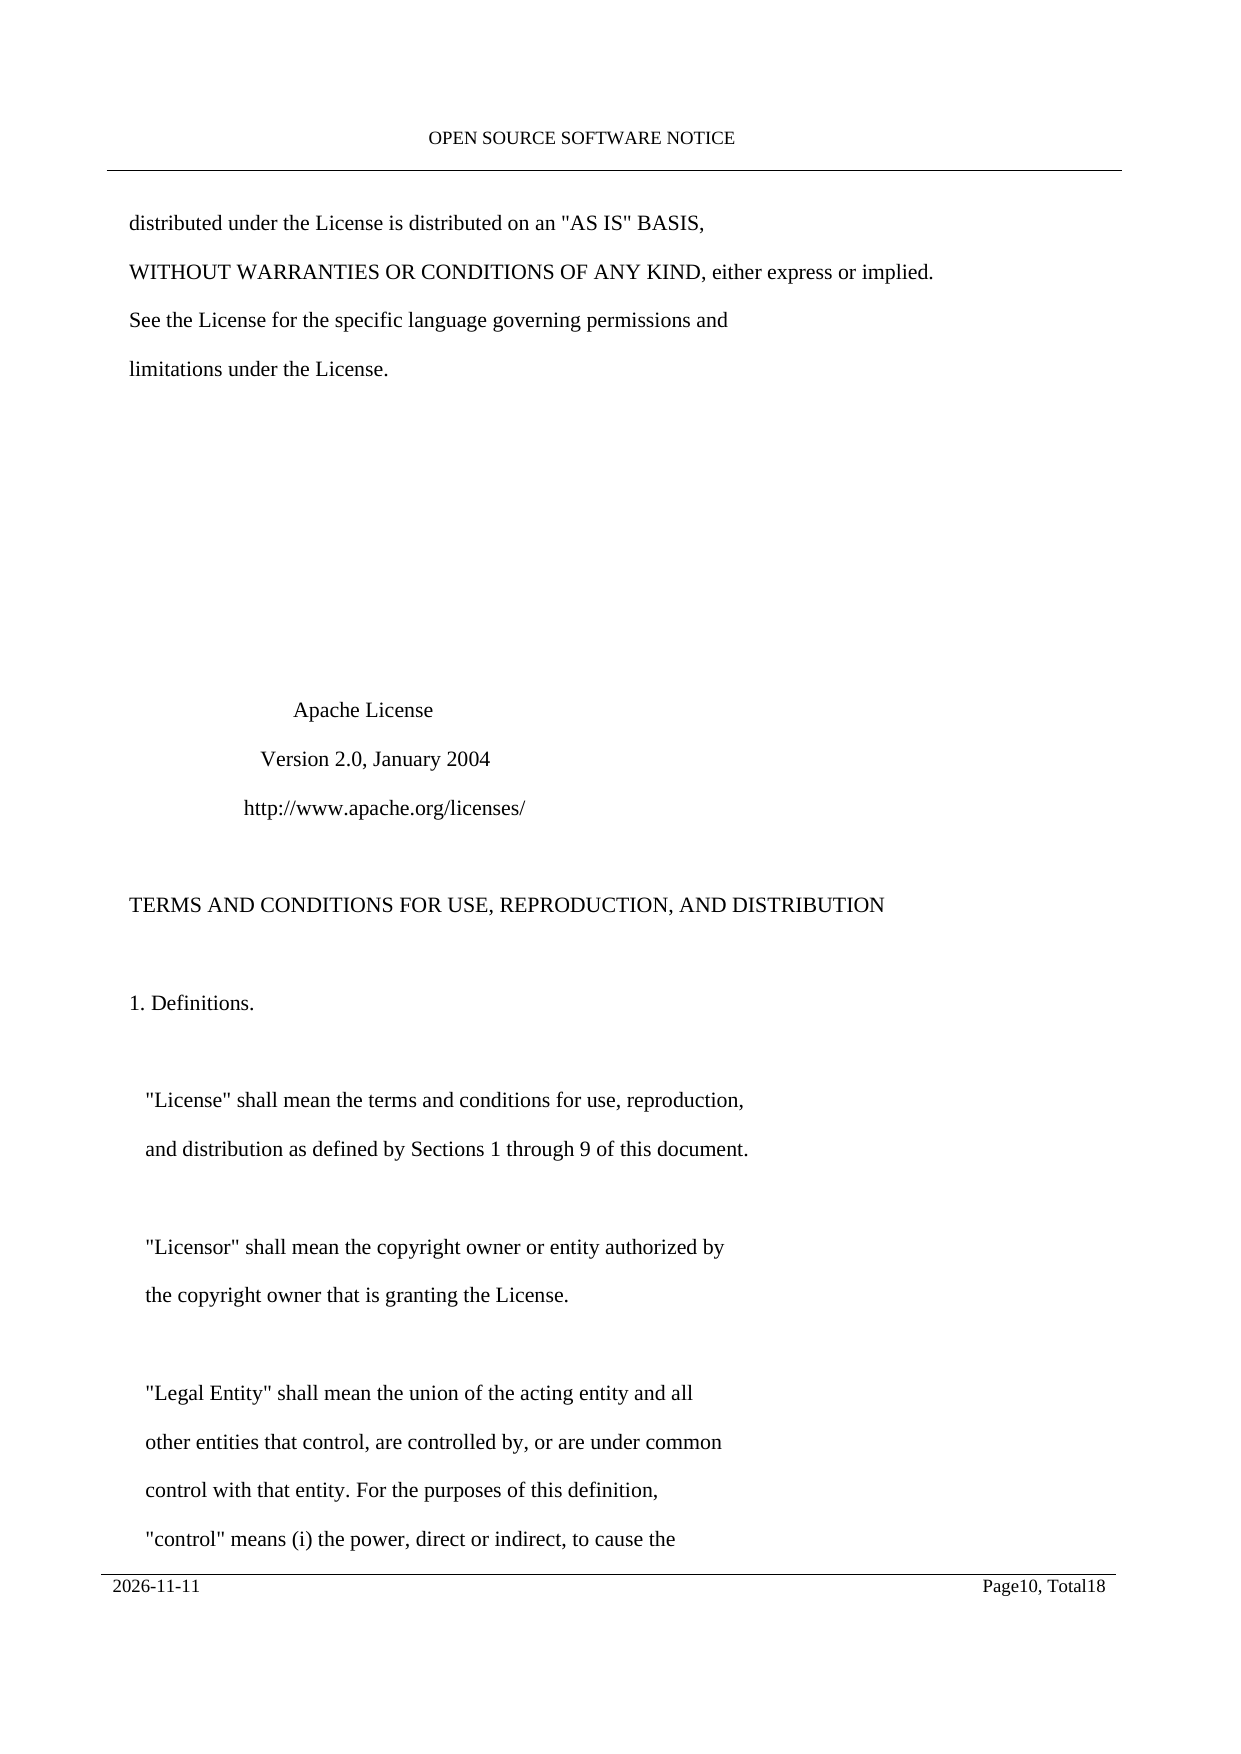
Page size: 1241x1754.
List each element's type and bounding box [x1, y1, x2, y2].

text [112, 206, 1128, 1555]
